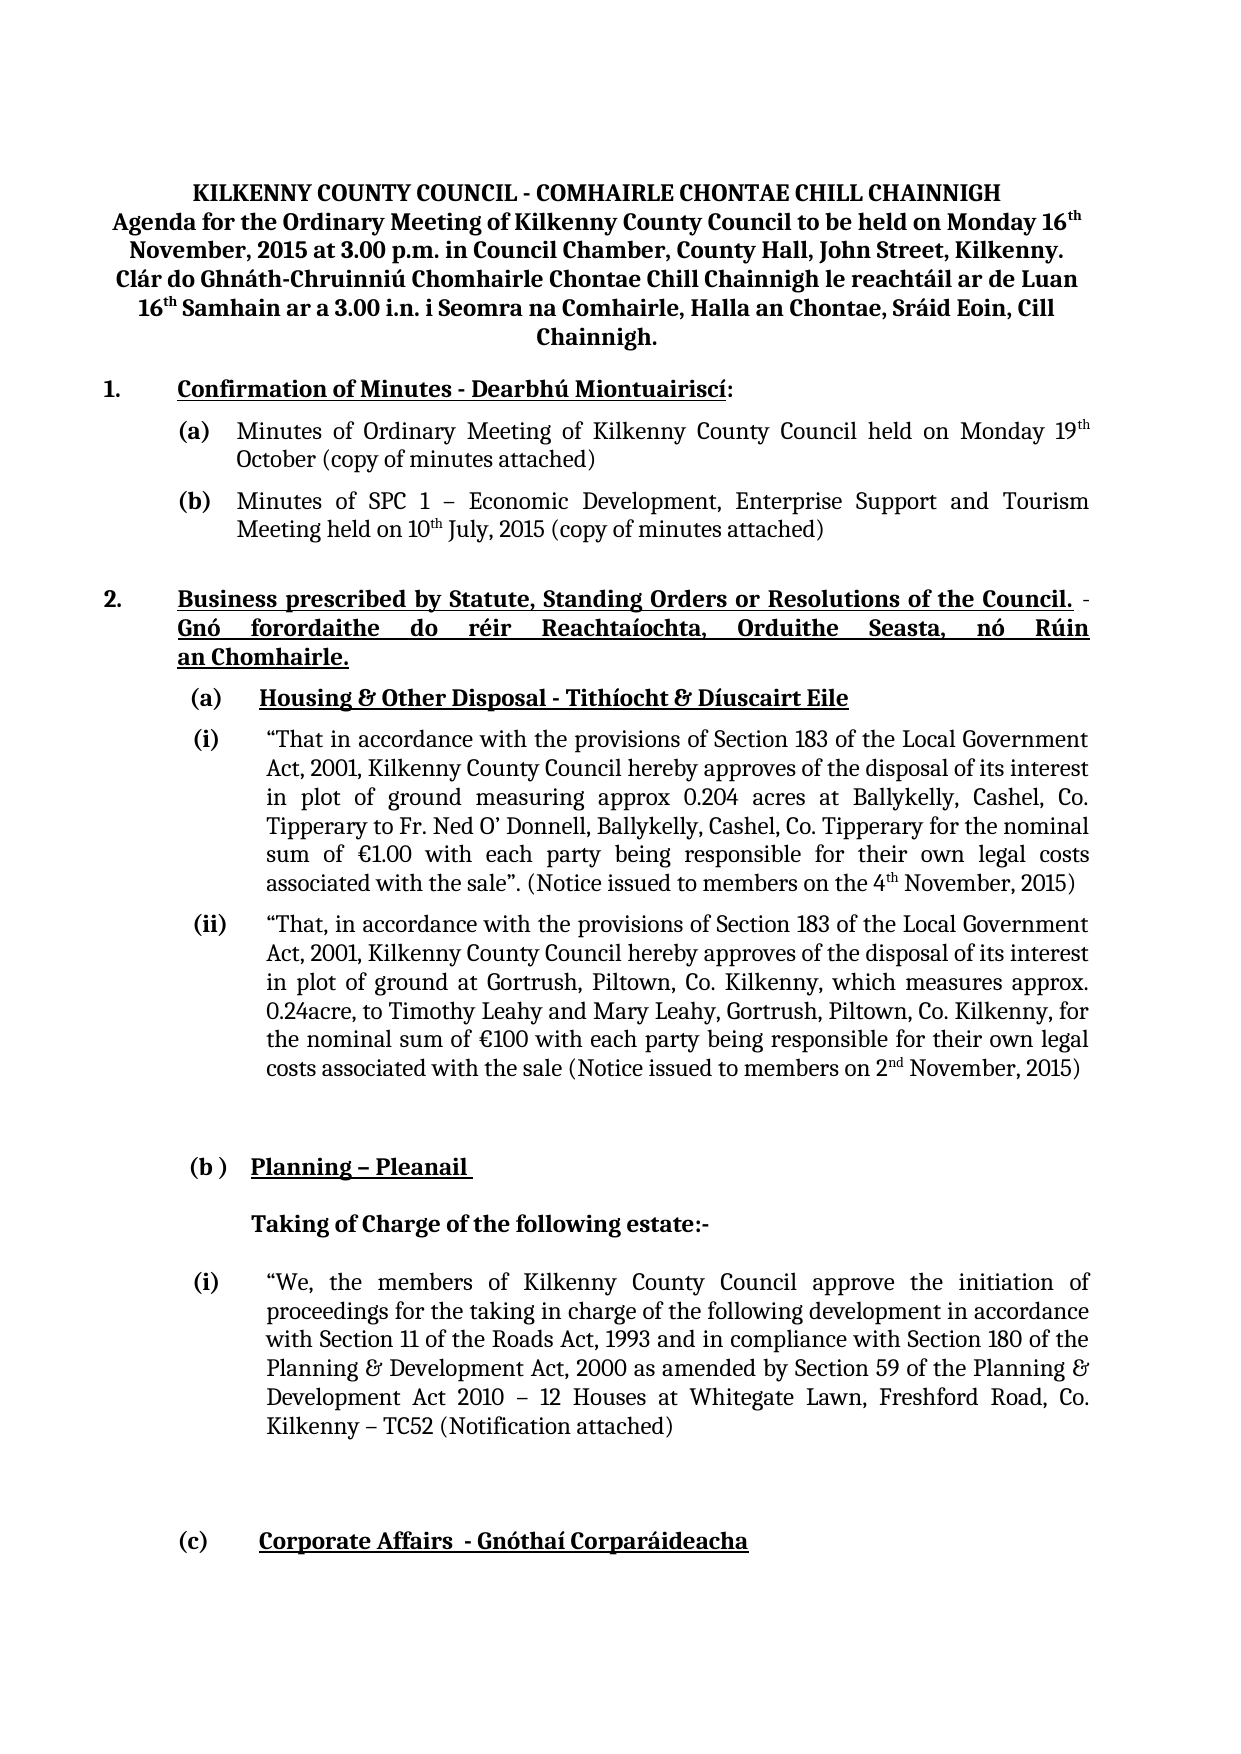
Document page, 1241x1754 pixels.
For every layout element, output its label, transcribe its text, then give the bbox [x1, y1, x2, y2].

list (b ) Planning – Pleanail [177, 1153, 1090, 1182]
text Agenda for the Ordinary Meeting of Kilkenny County Council to be held on Monday 16th November, 2015 at 3.00 p.m. in Council Chamber, County Hall, John Street, Kilkenny. [103, 207, 1090, 265]
text KILKENNY COUNTY COUNCIL - COMHAIRLE CHONTAE CHILL CHAINNIGH [103, 179, 1090, 207]
list “That, in accordance with the provisions of Section 183 of the Local Government Act, 2001, Kilkenny County Council hereby approves of the disposal of its interest in plot of ground at Gortrush, Piltown, Co. Kilkenny, which measures approx. 0.24acre, to Timothy Leahy and Mary Leahy, Gortrush, Piltown, Co. Kilkenny, for the nominal sum of €100 with each party being responsible for their own legal costs associated with the sale (Notice issued to members on 2nd November, 2015) [192, 910, 1090, 1083]
text Taking of Charge of the following estate:- [251, 1210, 1090, 1239]
list Minutes of Ordinary Meeting of Kilkenny County Council held on Monday 19th October (copy of minutes attached) [177, 417, 1090, 474]
list Confirmation of Minutes - Dearbhú Miontuairiscí: [103, 375, 1090, 404]
list “We, the members of Kilkenny County Council approve the initiation of proceedings for the taking in charge of the following development in accordance with Section 11 of the Roads Act, 1993 and in compliance with Section 180 of the Planning & Development Act, 2000 as amended by Section 59 of the Planning & Development Act 2010 – 12 Houses at Whitegate Lawn, Freshford Road, Co. Kilkenny – TC52 (Notification attached) [192, 1268, 1090, 1440]
text (c) Corporate Affairs - Gnóthaí Corparáideacha [103, 1527, 1090, 1555]
text Clár do Ghnáth-Chruinniú Chomhairle Chontae Chill Chainnigh le reachtáil ar de Luan 16th Samhain ar a 3.00 i.n. i Seomra na Comhairle, Halla an Chontae, Sráid Eoin, Cill Chainnigh. [103, 265, 1090, 351]
list Minutes of SPC 1 – Economic Development, Enterprise Support and Tourism Meeting held on 10th July, 2015 (copy of minutes attached) [177, 487, 1090, 544]
list Business prescribed by Statute, Standing Orders or Resolutions of the Council. -Gnó forordaithe do réir Reachtaíochta, Orduithe Seasta, nó Rúin an Chomhairle. [103, 585, 1090, 672]
list Housing & Other Disposal - Tithíocht & Díuscairt Eile [189, 684, 1090, 713]
list “That in accordance with the provisions of Section 183 of the Local Government Act, 2001, Kilkenny County Council hereby approves of the disposal of its interest in plot of ground measuring approx 0.204 acres at Ballykelly, Cashel, Co. Tipperary to Fr. Ned O’ Donnell, Ballykelly, Cashel, Co. Tipperary for the nominal sum of €1.00 with each party being responsible for their own legal costs associated with the sale”. (Notice issued to members on the 4th November, 2015) [192, 725, 1090, 898]
